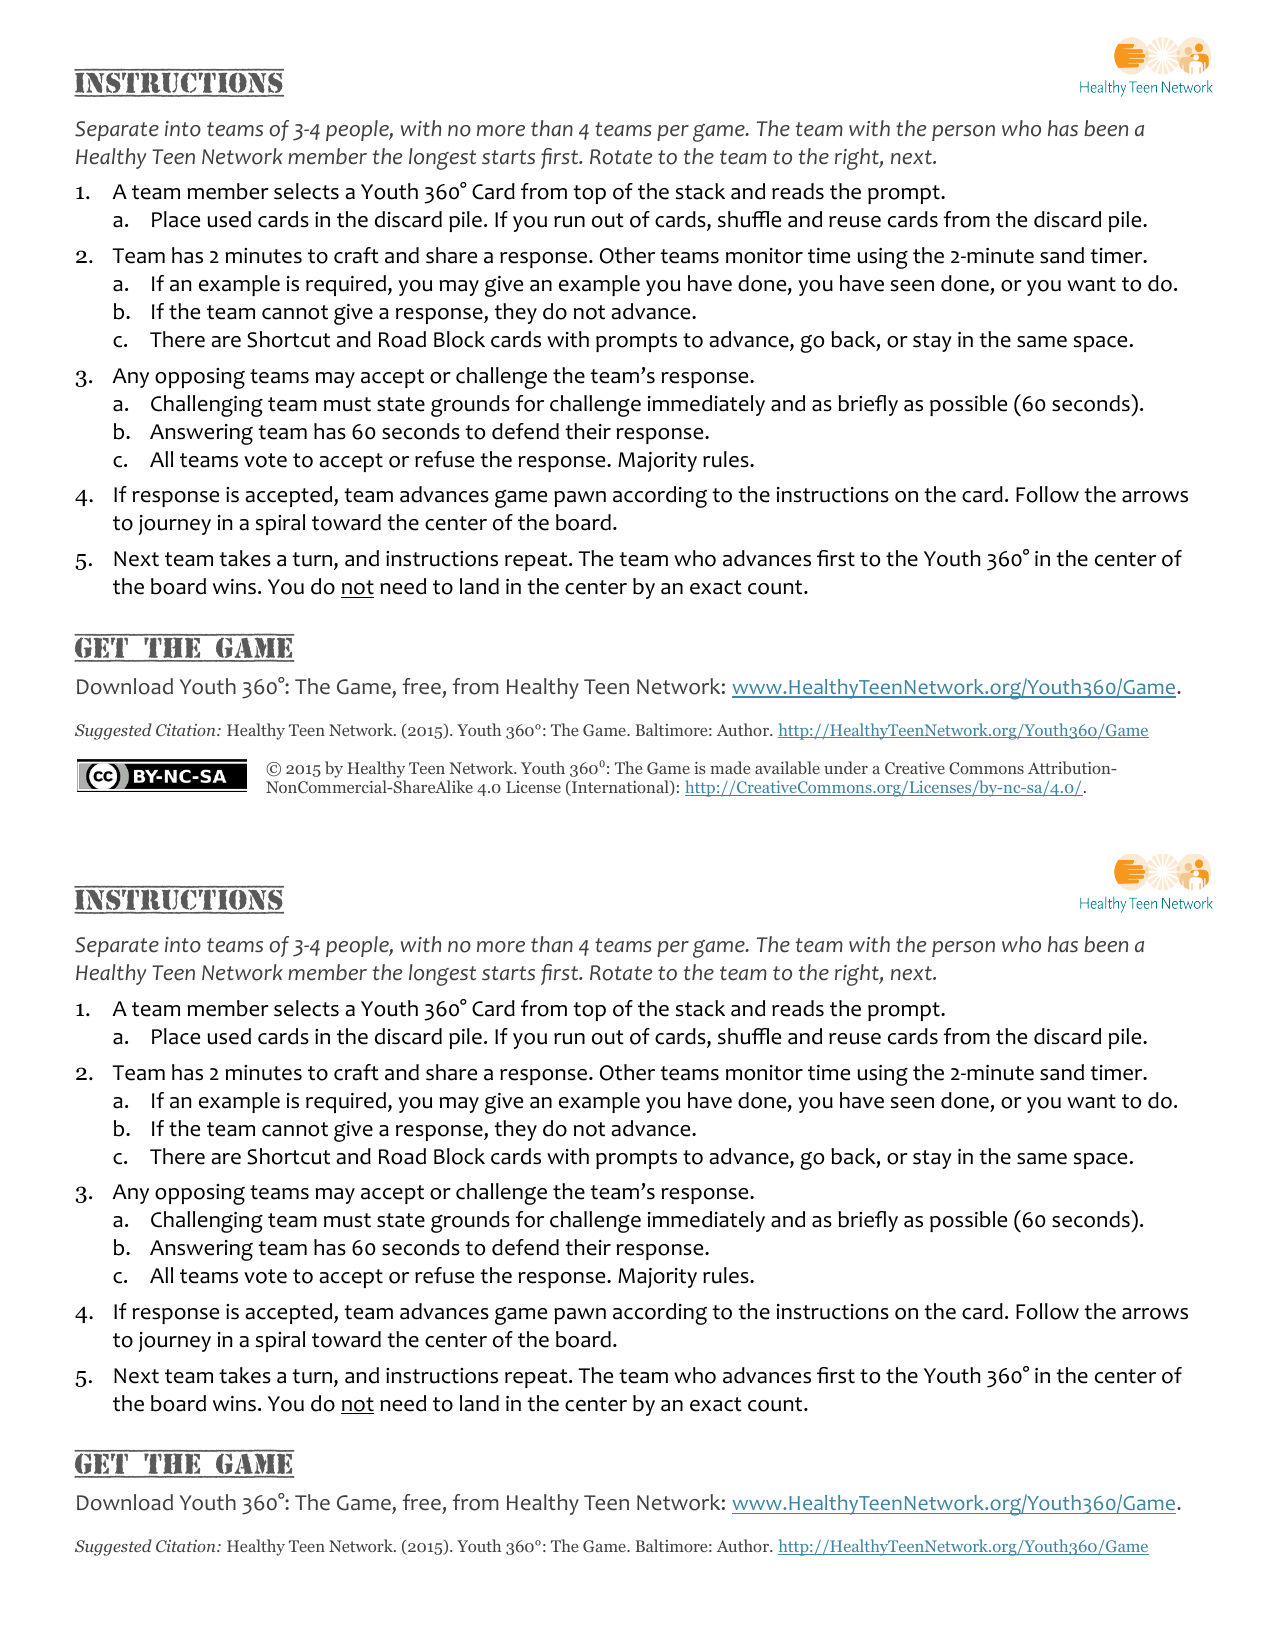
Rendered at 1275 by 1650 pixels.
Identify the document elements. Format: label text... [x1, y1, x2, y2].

list If the team cannot give a response, they do not advance. [112, 298, 1215, 326]
list All teams vote to accept or refuse the response. Majority rules. [112, 446, 1215, 473]
list Team has 2 minutes to craft and share a response. Other teams monitor time using the 2-minute sand timer. [75, 242, 1215, 270]
text Get the Game [75, 629, 1215, 662]
list All teams vote to accept or refuse the response. Majority rules. [112, 1262, 1215, 1290]
text Separate into teams of 3-4 people, with no more than 4 teams per game. The team with the person who has been a Healthy Teen Network member the longest starts first. Rotate to the team to the right, next. [75, 114, 1215, 171]
text Download Youth 360°: The Game, free, from Healthy Teen Network: www.HealthyTeenNetwork.org/Youth360/Game. [75, 673, 1215, 701]
list Place used cards in the discard pile. If you run out of cards, shuffle and reuse cards from the discard pile. [112, 1023, 1215, 1051]
list A team member selects a Youth 360° Card from top of the stack and reads the prompt. [75, 995, 1215, 1023]
list Next team takes a turn, and instructions repeat. The team who advances first to the Youth 360° in the center of the board wins. You do not need to land in the center by an exact count. [75, 545, 1215, 601]
list Place used cards in the discard pile. If you run out of cards, shuffle and reuse cards from the discard pile. [112, 206, 1215, 234]
list If response is accepted, team advances game pawn according to the instructions on the card. Follow the arrows to journey in a spiral toward the center of the board. [75, 1298, 1215, 1354]
text Get the Game [75, 1445, 1215, 1479]
text Suggested Citation: Healthy Teen Network. (2015). Youth 360°: The Game. Baltimore: Author. http://HealthyTeenNetwork.org/Youth360/Game [75, 1537, 1215, 1556]
list Answering team has 60 seconds to defend their response. [112, 1234, 1215, 1262]
text Instructions [75, 64, 1215, 98]
list If response is accepted, team advances game pawn according to the instructions on the card. Follow the arrows to journey in a spiral toward the center of the board. [75, 481, 1215, 537]
list Answering team has 60 seconds to defend their response. [112, 417, 1215, 446]
list There are Shortcut and Road Block cards with prompts to advance, go back, or stay in the same space. [112, 326, 1215, 354]
list If an example is required, you may give an example you have done, you have seen done, or you want to do. [112, 270, 1215, 298]
text © 2015 by Healthy Teen Network. Youth 360⁰: The Game is made available under a Creative Commons Attribution-NonCommercial-ShareAlike 4.0 License (International): http://CreativeCommons.org/Licenses/by-nc-sa/4.0/. [75, 759, 1215, 797]
text Download Youth 360°: The Game, free, from Healthy Teen Network: www.HealthyTeenNetwork.org/Youth360/Game. [75, 1489, 1215, 1517]
list A team member selects a Youth 360° Card from top of the stack and reads the prompt. [75, 178, 1215, 206]
list Challenging team must state grounds for challenge immediately and as briefly as possible (60 seconds). [112, 1206, 1215, 1234]
list Challenging team must state grounds for challenge immediately and as briefly as possible (60 seconds). [112, 389, 1215, 417]
text Suggested Citation: Healthy Teen Network. (2015). Youth 360°: The Game. Baltimore: Author. http://HealthyTeenNetwork.org/Youth360/Game [75, 721, 1215, 740]
list There are Shortcut and Road Block cards with prompts to advance, go back, or stay in the same space. [112, 1142, 1215, 1170]
picture [1080, 854, 1215, 913]
list If an example is required, you may give an example you have done, you have seen done, or you want to do. [112, 1086, 1215, 1114]
list Any opposing teams may accept or challenge the team’s response. [75, 361, 1215, 389]
list Team has 2 minutes to craft and share a response. Other teams monitor time using the 2-minute sand timer. [75, 1058, 1215, 1086]
picture [1080, 37, 1215, 97]
picture [75, 759, 247, 791]
list If the team cannot give a response, they do not advance. [112, 1114, 1215, 1142]
text Instructions [75, 881, 1215, 914]
text Separate into teams of 3-4 people, with no more than 4 teams per game. The team with the person who has been a Healthy Teen Network member the longest starts first. Rotate to the team to the right, next. [75, 931, 1215, 987]
list Any opposing teams may accept or challenge the team’s response. [75, 1178, 1215, 1206]
list Next team takes a turn, and instructions repeat. The team who advances first to the Youth 360° in the center of the board wins. You do not need to land in the center by an exact count. [75, 1361, 1215, 1417]
